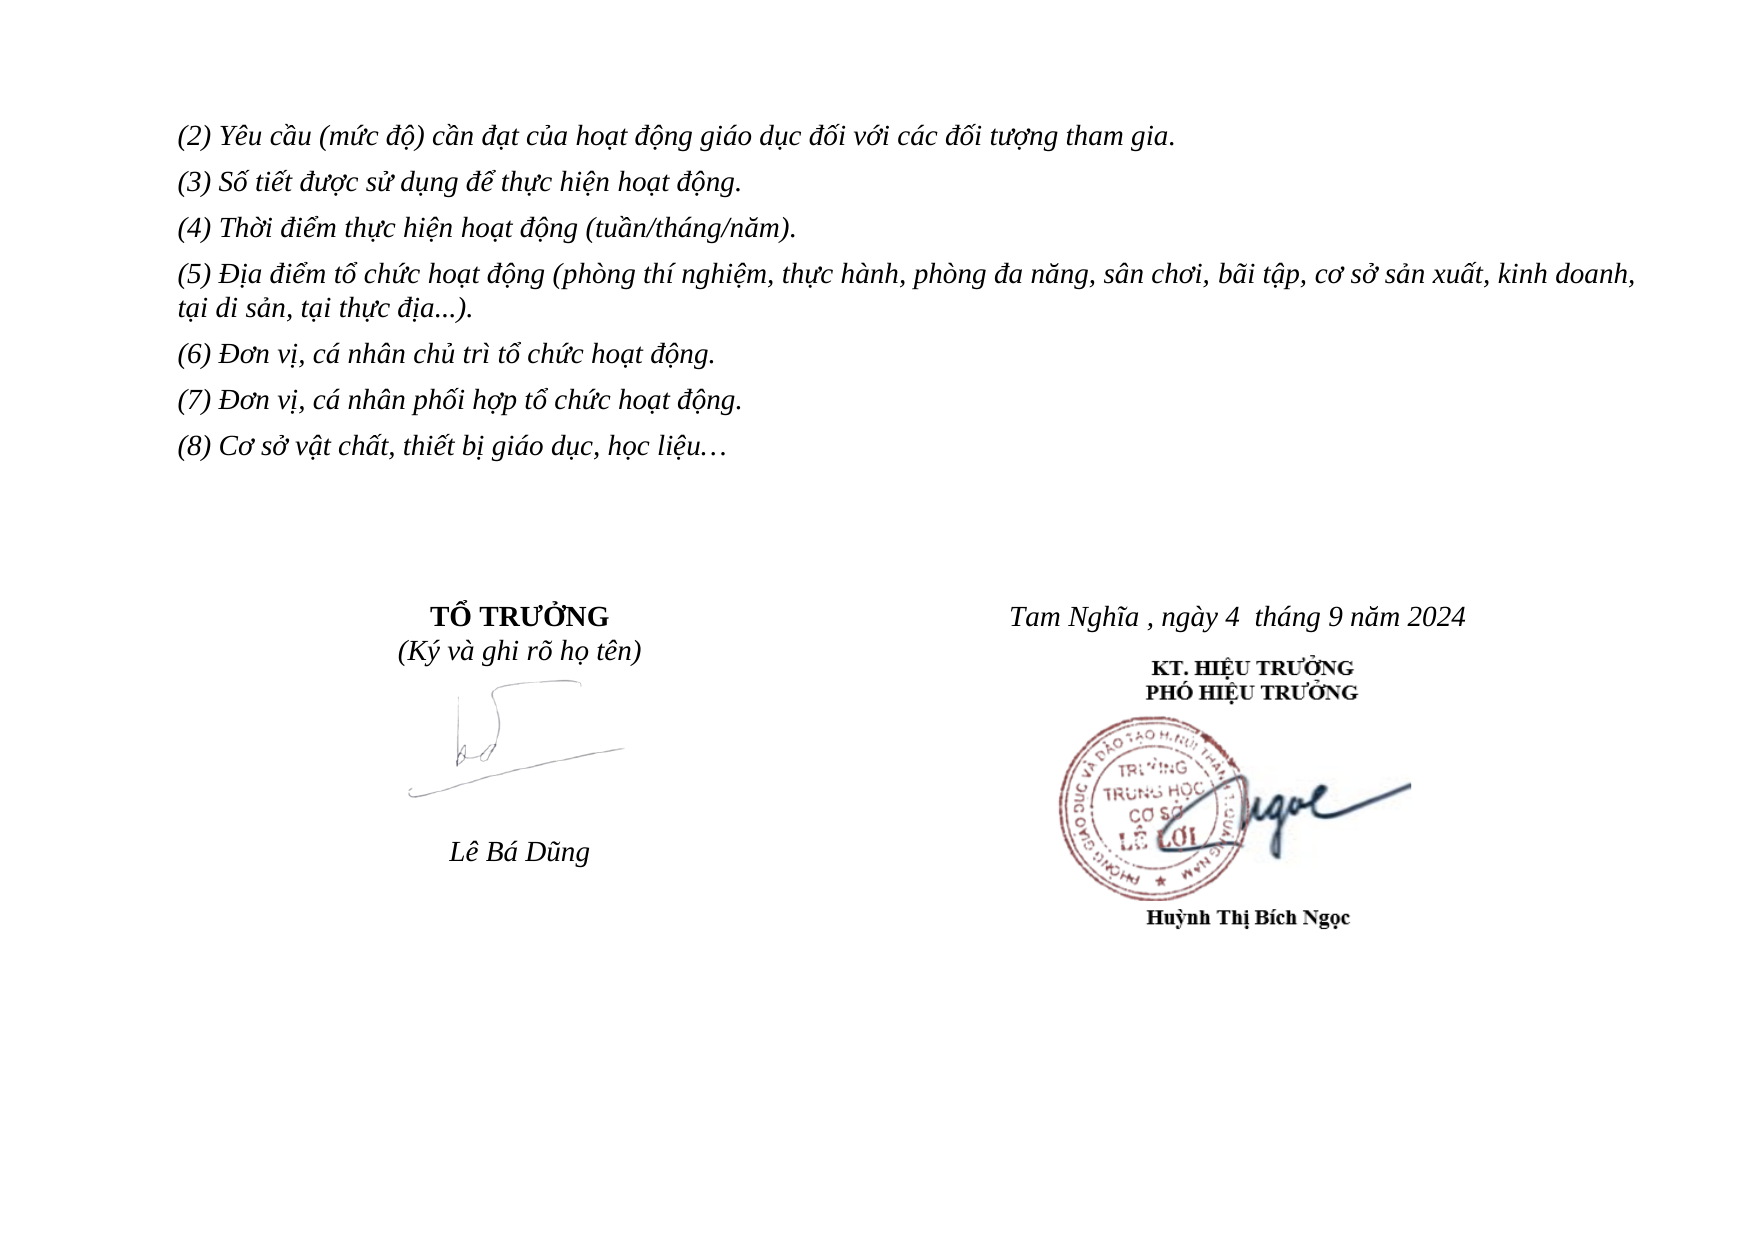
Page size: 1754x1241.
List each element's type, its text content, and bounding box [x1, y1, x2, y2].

text (8) Cơ sở vật chất, thiết bị giáo dục, học liệu… [177, 428, 1636, 461]
text (4) Thời điểm thực hiện hoạt động (tuần/tháng/năm). [177, 210, 1636, 244]
text (2) Yêu cầu (mức độ) cần đạt của hoạt động giáo dục đối với các đối tượng tham gia. [177, 118, 1636, 152]
text (7) Đơn vị, cá nhân phối hợp tổ chức hoạt động. [177, 382, 1636, 415]
text (3) Số tiết được sử dụng để thực hiện hoạt động. [177, 164, 1636, 198]
text (6) Đơn vị, cá nhân chủ trì tổ chức hoạt động. [177, 336, 1636, 369]
table_header Tam Nghĩa , ngày 4 tháng 9 năm 2024 [873, 600, 1602, 949]
table_header TỔ TRƯỞNG (Ký và ghi rõ họ tên) Lê Bá Dũng [166, 600, 873, 949]
text (5) Địa điểm tổ chức hoạt động (phòng thí nghiệm, thực hành, phòng đa năng, sân chơi, bãi tập, cơ sở sản xuất, kinh doanh, tại di sản, tại thực địa...). [177, 256, 1636, 323]
picture [1045, 633, 1430, 949]
